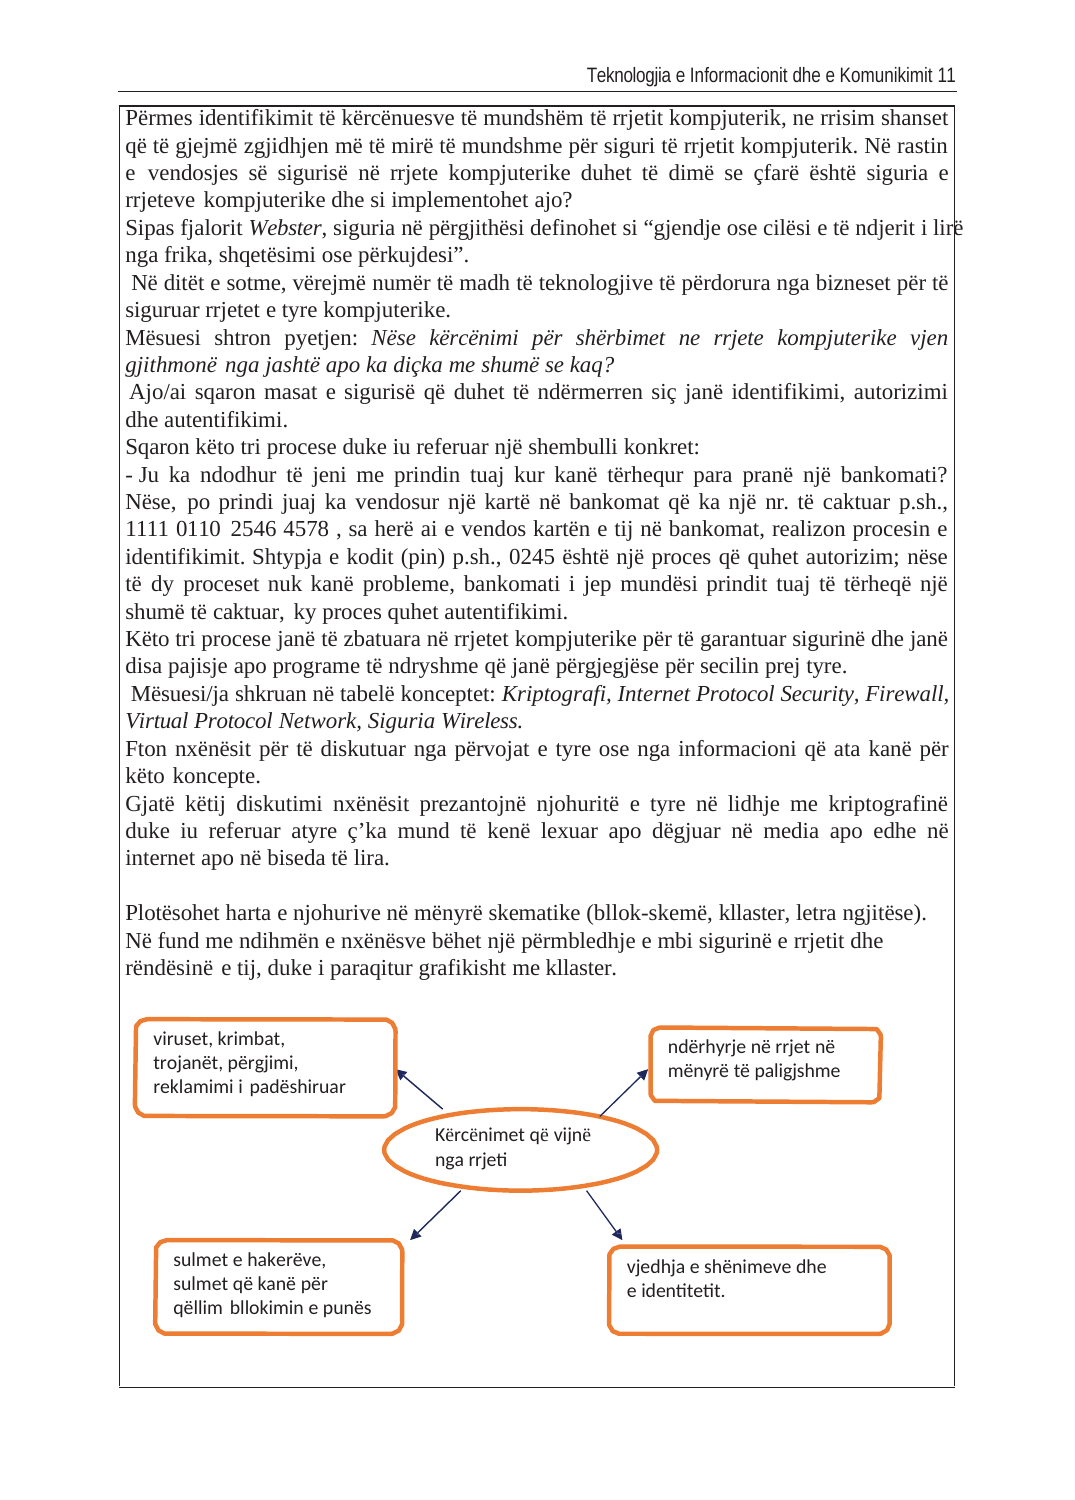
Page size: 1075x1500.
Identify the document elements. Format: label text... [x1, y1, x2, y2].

text vjedhja e shënimeve dhe e identitetit. [627, 1254, 841, 1303]
text Sipas fjalorit Webster, siguria në përgjithësi definohet si “gjendje ose cilësi e të ndjerit i lirë [125, 214, 968, 240]
list Ju ka ndodhur të jeni me prindin tuaj kur kanë tërhequr para pranë një bankomati? Nëse, po prindi juaj ka vendosur një kartë në bankomat që ka një nr. të caktuar p.sh., 1111 0110 2546 4578 , sa herë ai e vendos kartën e tij në bankomat, realizon procesin e identifikimit. Shtypja e kodit (pin) p.sh., 0245 është një proces që quhet autorizim; nëse të dy proceset nuk kanë probleme, bankomati i jep mundësi prindit tuaj të tërheqë një shumë të caktuar, ky proces quhet autentifikimi. [125, 461, 949, 624]
text Mësuesi/ja shkruan në tabelë konceptet: Kriptografi, Internet Protocol Security, Firewall, [131, 680, 968, 706]
text Mësuesi shtron pyetjen: Nëse kërcënimi për shërbimet ne rrjete kompjuterike vjen gjithmonë nga jashtë apo ka diçka me shumë se kaq? [125, 324, 949, 377]
text Ajo/ai sqaron masat e sigurisë që duhet të ndërmerren siç janë identifikimi, autorizimi dhe autentifikimi. [125, 378, 949, 432]
text Virtual Protocol Network, Siguria Wireless. [125, 707, 968, 734]
text sulmet e hakerëve, sulmet që kanë për qëllim bllokimin e punës [173, 1247, 381, 1319]
text Përmes identifikimit të kërcënuesve të mundshëm të rrjetit kompjuterik, ne rrisim shanset që të gjejmë zgjidhjen më të mirë të mundshme për siguri të rrjetit kompjuterik. Në rastin e vendosjes së sigurisë në rrjete kompjuterike duhet të dimë se çfarë është siguria e rrjeteve kompjuterike dhe si implementohet ajo? [125, 104, 949, 213]
text viruset, krimbat, trojanët, përgjimi, reklamimi i padëshiruar [153, 1026, 359, 1098]
text nga frika, shqetësimi ose përkujdesi”. [125, 241, 968, 268]
text ndërhyrje në rrjet në mënyrë të paligjshme [668, 1034, 841, 1082]
text Kërcënimet që vijnë nga rrjeti [435, 1122, 615, 1171]
text Këto tri procese janë të zbatuara në rrjetet kompjuterike për të garantuar sigurinë dhe janë disa pajisje apo programe të ndryshme që janë përgjegjëse për secilin prej tyre. [125, 625, 949, 679]
text Fton nxënësit për të diskutuar nga përvojat e tyre ose nga informacioni që ata kanë për këto koncepte. [125, 735, 949, 789]
text Në ditët e sotme, vërejmë numër të madh të teknologjive të përdorura nga bizneset për të siguruar rrjetet e tyre kompjuterike. [125, 269, 949, 323]
text Plotësohet harta e njohurive në mënyrë skematike (bllok-skemë, kllaster, letra ngjitëse). Në fund me ndihmën e nxënësve bëhet një përmbledhje e mbi sigurinë e rrjetit dhe rëndësinë e tij, duke i paraqitur grafikisht me kllaster. [125, 899, 945, 981]
text Sqaron këto tri procese duke iu referuar një shembulli konkret: [125, 433, 968, 459]
text Gjatë këtij diskutimi nxënësit prezantojnë njohuritë e tyre në lidhje me kriptografinë duke iu referuar atyre ç’ka mund të kenë lexuar apo dëgjuar në media apo edhe në internet apo në biseda të lira. [125, 790, 949, 871]
